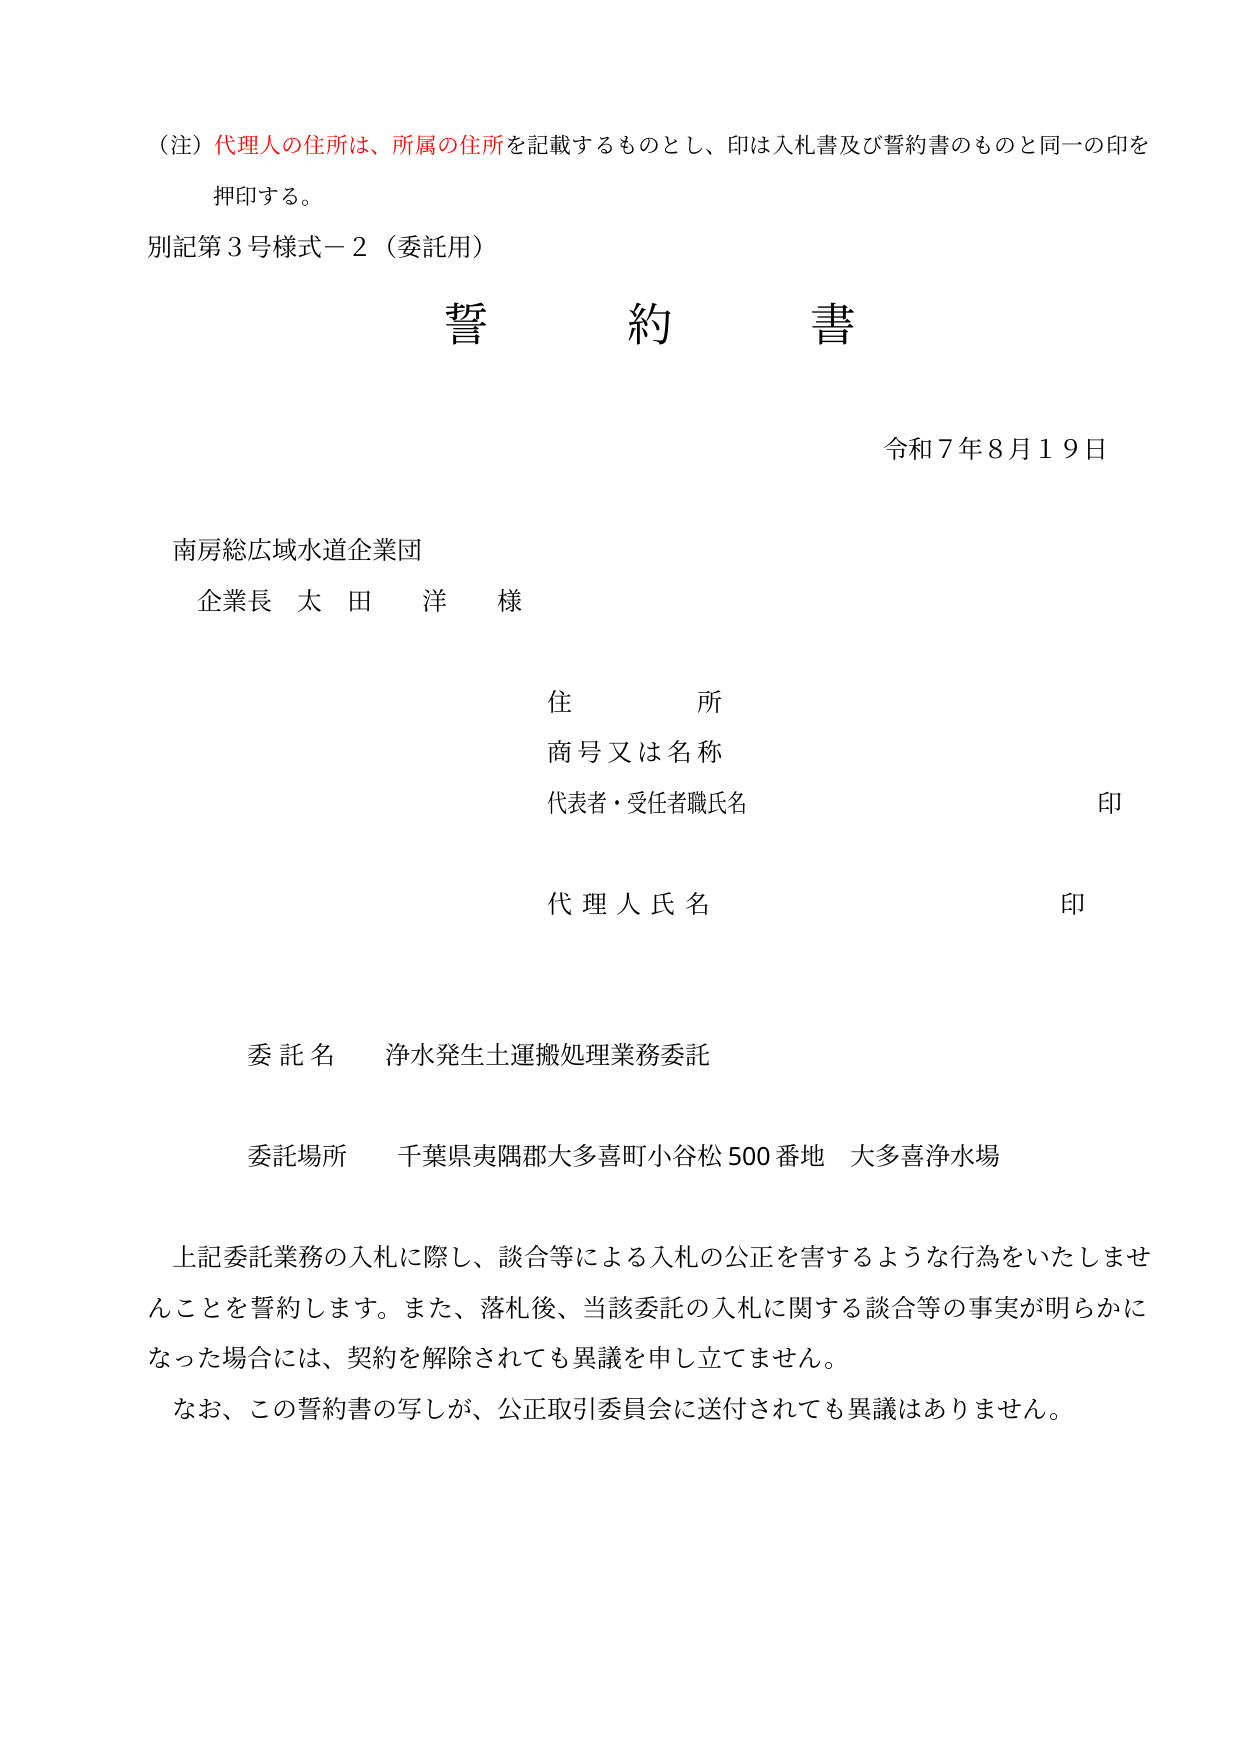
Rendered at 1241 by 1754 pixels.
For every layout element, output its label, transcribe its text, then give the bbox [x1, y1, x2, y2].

text なお、この誓約書の写しが、公正取引委員会に送付されても異議はありません。 [148, 1382, 1152, 1433]
text 企業長 太 田 洋 様 [148, 574, 1152, 624]
text 上記委託業務の入札に際し、談合等による入札の公正を害するような行為をいたしませんことを誓約します。また、落札後、当該委託の入札に関する談合等の事実が明らかになった場合には、契約を解除されても異議を申し立てません。 [148, 1231, 1152, 1382]
text 住 所 [148, 675, 1152, 725]
text 委 託 名 浄水発生土運搬処理業務委託 [148, 1028, 1152, 1079]
text （注）代理人の住所は、所属の住所を記載するものとし、印は入札書及び誓約書のものと同一の印を 押印する。 [148, 119, 1152, 220]
text 商号又は名称 [148, 725, 1152, 776]
text 代表者・受任者職氏名 印 [148, 776, 1152, 826]
text 代理人氏名 印 [148, 877, 1152, 927]
text 令和７年８月１９日 [148, 422, 1108, 473]
text 別記第３号様式－２（委託用） [148, 220, 1152, 271]
text 南房総広域水道企業団 [148, 523, 1152, 574]
text 誓 約 書 [148, 271, 1152, 372]
text 委託場所 千葉県夷隅郡大多喜町小谷松500番地 大多喜浄水場 [148, 1129, 1152, 1180]
